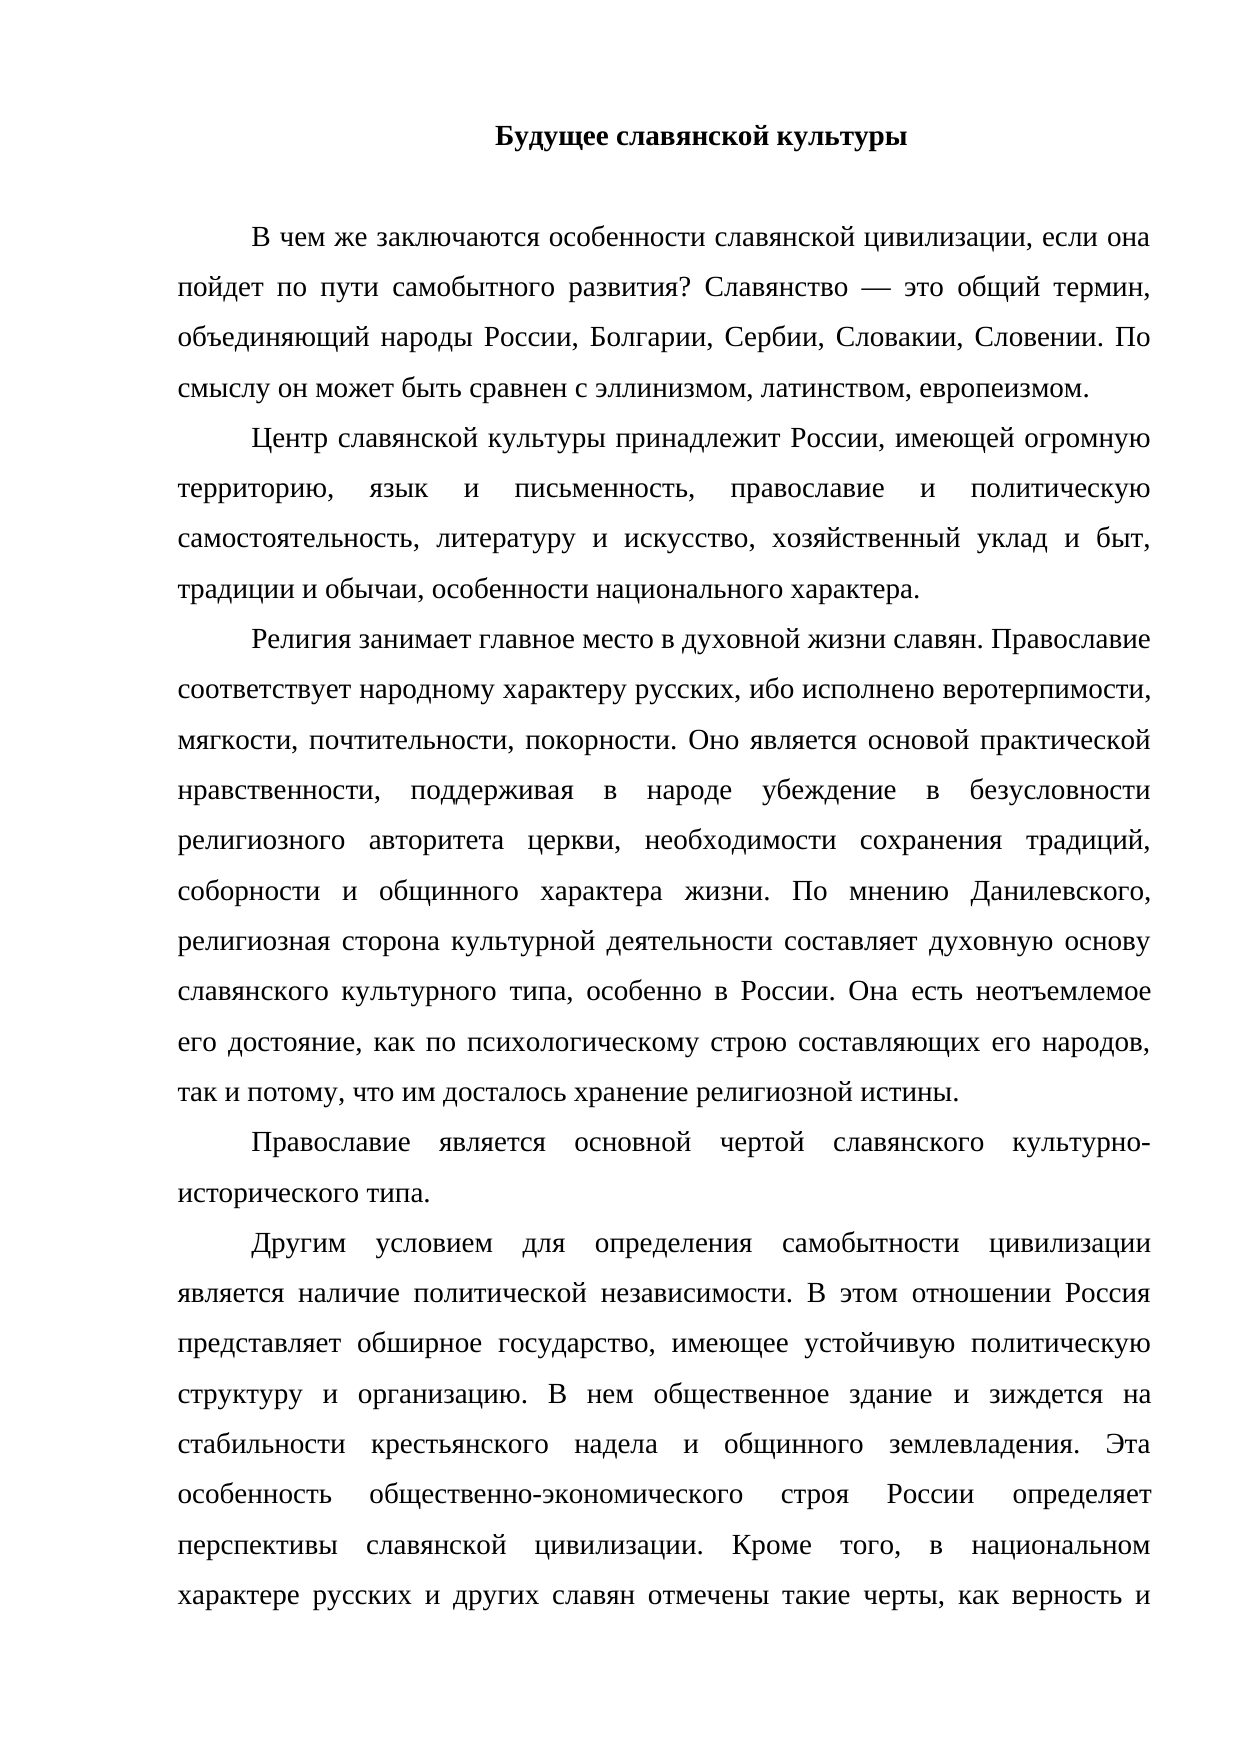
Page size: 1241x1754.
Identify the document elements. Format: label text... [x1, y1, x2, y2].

text В чем же заключаются особенности славянской цивилизации, если она пойдет по пути самобытного развития? Славянство — это общий термин, объединяющий народы России, Болгарии, Сербии, Словакии, Словении. По смыслу он может быть сравнен с эллинизмом, латинством, европеизмом. [177, 219, 1152, 403]
text Религия занимает главное место в духовной жизни славян. Православие соответствует народному характеру русских, ибо исполнено веротерпимости, мягкости, почтительности, покорности. Оно является основой практической нравственности, поддерживая в народе убеждение в безусловности религиозного авторитета церкви, необходимости сохранения традиций, соборности и общинного характера жизни. По мнению Данилевского, религиозная сторона культурной деятельности составляет духовную основу славянского культурного типа, особенно в России. Она есть неотъемлемое его достояние, как по психологическому строю составляющих его народов, так и потому, что им досталось хранение религиозной истины. [177, 621, 1152, 1108]
text Центр славянской культуры принадлежит России, имеющей огромную территорию, язык и письменность, православие и политическую самостоятельность, литературу и искусство, хозяйственный уклад и быт, традиции и обычаи, особенности национального характера. [177, 420, 1152, 604]
text Будущее славянской культуры [177, 118, 1152, 152]
text Православие является основной чертой славянского культурно-исторического типа. [177, 1124, 1152, 1208]
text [177, 1225, 1152, 1611]
